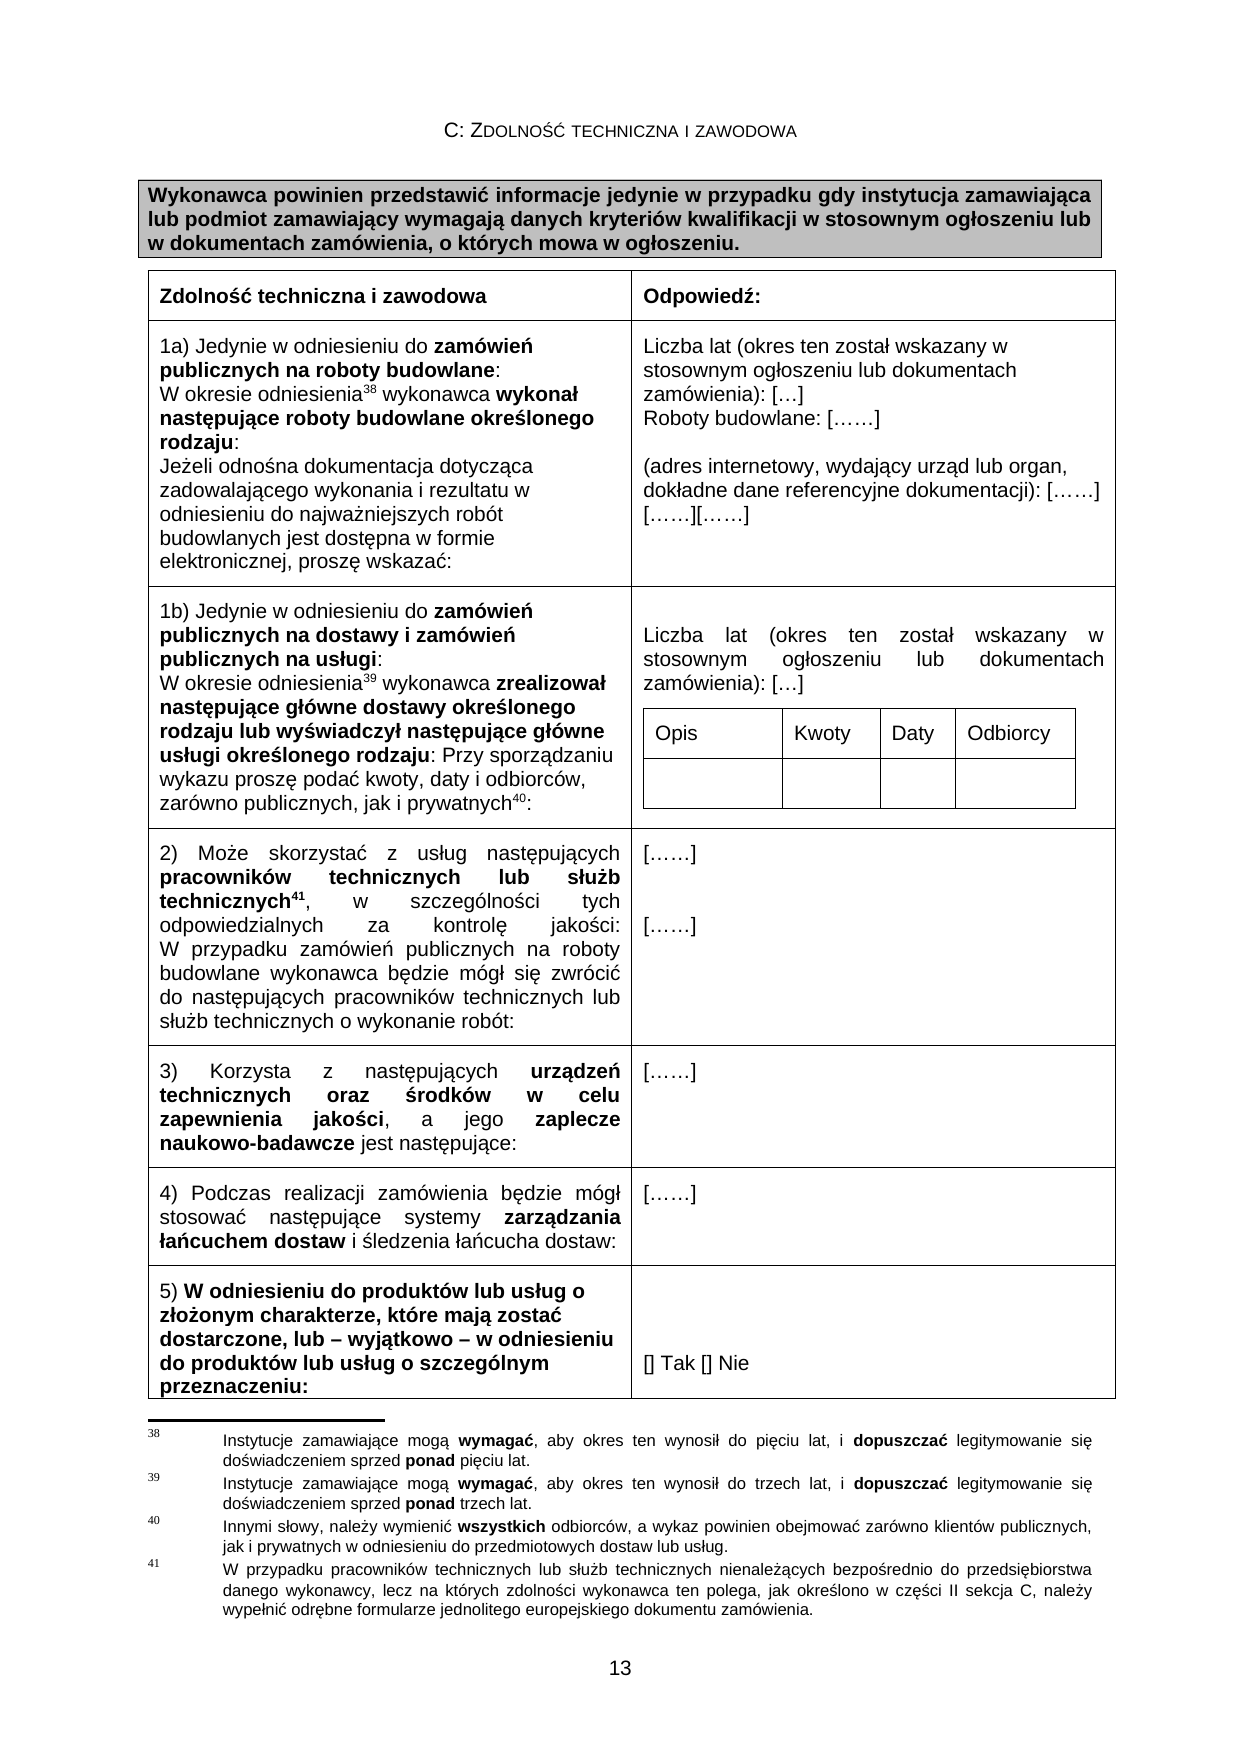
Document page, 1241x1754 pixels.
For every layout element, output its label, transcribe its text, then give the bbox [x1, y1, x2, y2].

table_cell [] Tak [] Nie [632, 1266, 1115, 1398]
table_header Odpowiedź: [632, 271, 1115, 320]
text Wykonawca powinien przedstawić informacje jedynie w przypadku gdy instytucja zamawiająca lub podmiot zamawiający wymagają danych kryteriów kwalifikacji w stosownym ogłoszeniu lub w dokumentach zamówienia, o których mowa w ogłoszeniu. [139, 181, 1101, 257]
table_header Zdolność techniczna i zawodowa [149, 271, 631, 320]
title C: Zdolność techniczna i zawodowa [148, 118, 1093, 142]
table_cell 4) Podczas realizacji zamówienia będzie mógł stosować następujące systemy zarządzania łańcuchem dostaw i śledzenia łańcucha dostaw: [149, 1168, 631, 1265]
table_cell 1a) Jedynie w odniesieniu do zamówień publicznych na roboty budowlane: W okresie odniesienia wykonawca wykonał następujące roboty budowlane określonego rodzaju: Jeżeli odnośna dokumentacja dotycząca zadowalającego wykonania i rezultatu w odniesieniu do najważniejszych robót budowlanych jest dostępna w formie elektronicznej, proszę wskazać: [149, 321, 631, 586]
table_cell [……] [……] [632, 829, 1115, 1045]
table_cell Liczba lat (okres ten został wskazany w stosownym ogłoszeniu lub dokumentach zamówienia): […] Roboty budowlane: [……] (adres internetowy, wydający urząd lub organ, dokładne dane referencyjne dokumentacji): [……][……][……] [632, 321, 1115, 586]
table_cell 3) Korzysta z następujących urządzeń technicznych oraz środków w celu zapewnienia jakości, a jego zaplecze naukowo-badawcze jest następujące: [149, 1046, 631, 1167]
table_cell 1b) Jedynie w odniesieniu do zamówień publicznych na dostawy i zamówień publicznych na usługi: W okresie odniesienia wykonawca zrealizował następujące główne dostawy określonego rodzaju lub wyświadczył następujące główne usługi określonego rodzaju: Przy sporządzaniu wykazu proszę podać kwoty, daty i odbiorców, zarówno publicznych, jak i prywatnych: [149, 587, 631, 827]
table_cell [……] [632, 1168, 1115, 1265]
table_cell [149, 1266, 631, 1398]
table_cell 2) Może skorzystać z usług następujących pracowników technicznych lub służb technicznych, w szczególności tych odpowiedzialnych za kontrolę jakości: W przypadku zamówień publicznych na roboty budowlane wykonawca będzie mógł się zwrócić do następujących pracowników technicznych lub służb technicznych o wykonanie robót: [149, 829, 631, 1045]
table_cell [……] [632, 1046, 1115, 1167]
table_cell Liczba lat (okres ten został wskazany w stosownym ogłoszeniu lub dokumentach zamówienia): […] [632, 587, 1115, 827]
